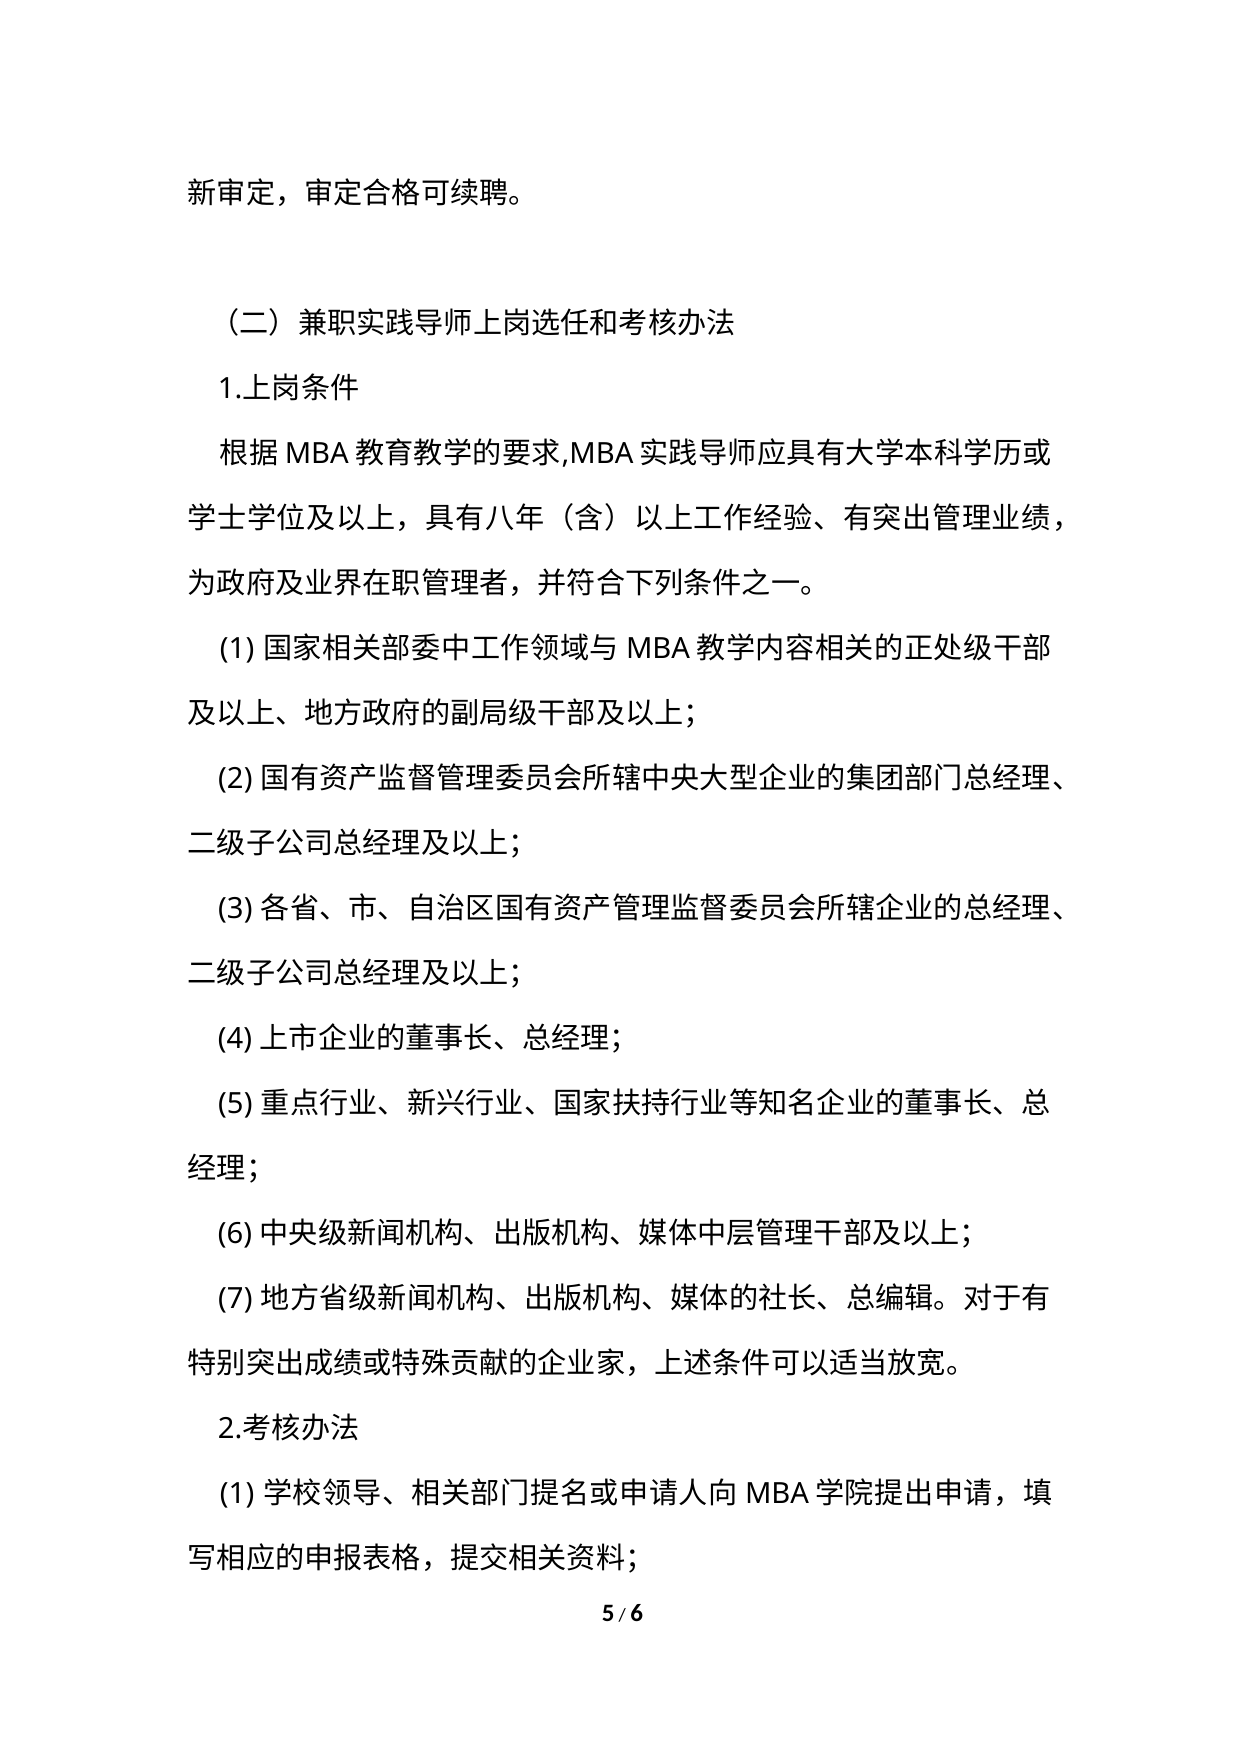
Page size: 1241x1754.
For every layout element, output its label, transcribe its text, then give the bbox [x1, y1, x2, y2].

text （二）兼职实践导师上岗选任和考核办法 [187, 288, 1053, 353]
text (7) 地方省级新闻机构、出版机构、媒体的社长、总编辑。对于有特别突出成绩或特殊贡献的企业家，上述条件可以适当放宽。 [187, 1263, 1053, 1393]
text (2) 国有资产监督管理委员会所辖中央大型企业的集团部门总经理、二级子公司总经理及以上； [187, 743, 1053, 873]
text (5) 重点行业、新兴行业、国家扶持行业等知名企业的董事长、总经理； [187, 1068, 1053, 1198]
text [187, 158, 1053, 223]
text (4) 上市企业的董事长、总经理； [187, 1003, 1053, 1068]
text 2.考核办法 [187, 1393, 1053, 1458]
text 1.上岗条件 [187, 353, 1053, 418]
text (3) 各省、市、自治区国有资产管理监督委员会所辖企业的总经理、二级子公司总经理及以上； [187, 873, 1053, 1003]
text 根据MBA教育教学的要求,MBA实践导师应具有大学本科学历或学士学位及以上，具有八年（含）以上工作经验、有突出管理业绩，为政府及业界在职管理者，并符合下列条件之一。 [187, 418, 1053, 613]
text (6) 中央级新闻机构、出版机构、媒体中层管理干部及以上； [187, 1198, 1053, 1263]
text (1) 学校领导、相关部门提名或申请人向MBA学院提出申请，填写相应的申报表格，提交相关资料； [187, 1458, 1053, 1588]
text (1) 国家相关部委中工作领域与MBA教学内容相关的正处级干部及以上、地方政府的副局级干部及以上； [187, 613, 1053, 743]
